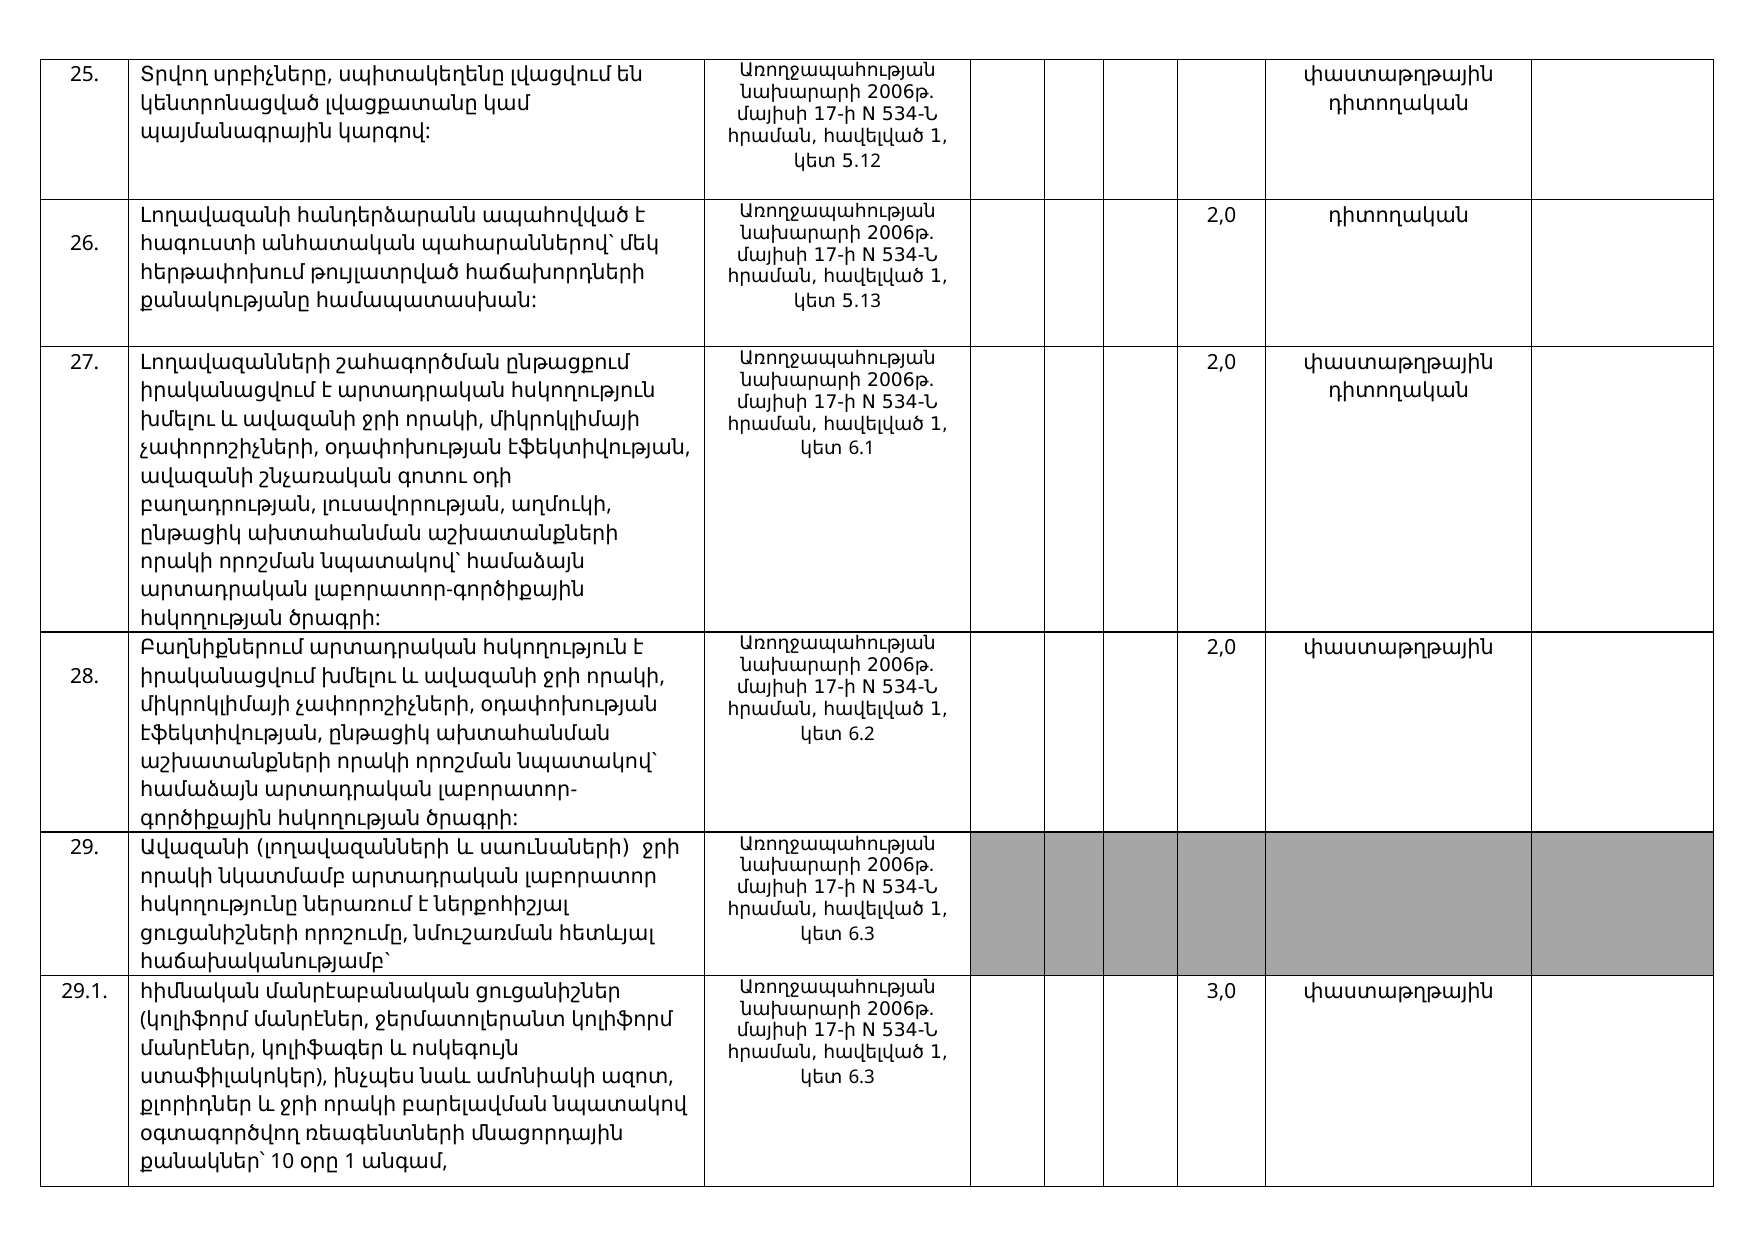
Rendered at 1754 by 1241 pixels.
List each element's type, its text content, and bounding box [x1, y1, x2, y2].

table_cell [705, 60, 970, 199]
table_cell [971, 976, 1044, 1186]
table_cell 28. [41, 633, 128, 831]
table_cell [971, 833, 1044, 975]
table_cell դիտողական [1266, 200, 1531, 346]
table_cell Առողջապահության նախարարի 2006թ. մայիսի 17-ի N 534-Ն հրաման, հավելված 1, կետ 5.13 [705, 200, 970, 346]
table_cell 29.1. [41, 976, 128, 1186]
table_cell Տրվող սրբիչները, սպիտակեղենը լվացվում են կենտրոնացված լվացքատանը կամ պայմանագրային կարգով: [129, 60, 704, 199]
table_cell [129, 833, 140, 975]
table_cell [1104, 633, 1177, 831]
table_cell [1045, 200, 1103, 346]
table_cell [1178, 60, 1265, 199]
table_cell փաստաթղթային [1266, 633, 1531, 831]
table_cell [1104, 347, 1177, 631]
table_cell [1532, 60, 1713, 199]
table_cell հիմնական մանրէաբանական ցուցանիշներ (կոլիֆորմ մանրէներ, ջերմատոլերանտ կոլիֆորմ մանրէներ, կոլիֆագեր և ոսկեգույն ստաֆիլակոկեր), ինչպես նաև ամոնիակի ազոտ, քլորիդներ և ջրի որակի բարելավման նպատակով օգտագործվող ռեագենտների մնացորդային քանակներ՝ 10 օրը 1 անգամ, [129, 976, 704, 1186]
table_cell [971, 633, 1044, 831]
table_cell [1266, 833, 1531, 975]
table_cell փաստաթղթային դիտողական [1266, 347, 1531, 631]
table_cell [1045, 60, 1103, 199]
table_cell [1045, 633, 1103, 831]
table_cell 2,0 [1178, 347, 1265, 631]
table_cell Լողավազանի հանդերձարանն ապահովված է հագուստի անհատական պահարաններով` մեկ հերթափոխում թույլատրված հաճախորդների քանակությանը համապատասխան: [129, 200, 704, 346]
table_cell Առողջապահության նախարարի 2006թ. մայիսի 17-ի N 534-Ն հրաման, հավելված 1, կետ 6.2 [705, 633, 970, 831]
table_cell [1532, 347, 1713, 631]
table_cell [1104, 200, 1177, 346]
table_cell փաստաթղթային [1266, 976, 1531, 1186]
table_cell [971, 200, 1044, 346]
table_cell Առողջապահության նախարարի 2006թ. մայիսի 17-ի N 534-Ն հրաման, հավելված 1, կետ 6.3 [705, 833, 970, 975]
table_cell [1104, 60, 1177, 199]
table_cell [1045, 347, 1103, 631]
table_cell [1532, 833, 1713, 975]
table_cell [1532, 976, 1713, 1186]
table_cell 2,0 [1178, 633, 1265, 831]
table_cell 27. [41, 347, 128, 631]
table_cell 2,0 [1178, 200, 1265, 346]
table_cell Առողջապահության նախարարի 2006թ. մայիսի 17-ի N 534-Ն հրաման, հավելված 1, կետ 6.1 [705, 347, 970, 631]
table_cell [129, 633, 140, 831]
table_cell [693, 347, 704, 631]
table_cell [1532, 200, 1713, 346]
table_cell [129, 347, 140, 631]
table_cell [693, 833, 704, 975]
table_cell [1045, 976, 1103, 1186]
table_cell [1532, 633, 1713, 831]
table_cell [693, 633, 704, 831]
table_cell [971, 60, 1044, 199]
table_cell 25. [41, 60, 128, 199]
table_cell [1104, 833, 1177, 975]
table_cell [1178, 833, 1265, 975]
table_cell [1045, 833, 1103, 975]
table_cell 26. [41, 200, 128, 346]
table_cell 29. [41, 833, 128, 975]
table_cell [705, 976, 970, 1186]
table_cell [971, 347, 1044, 631]
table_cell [1266, 60, 1531, 199]
table_cell 3,0 [1178, 976, 1265, 1186]
table_cell [1104, 976, 1177, 1186]
